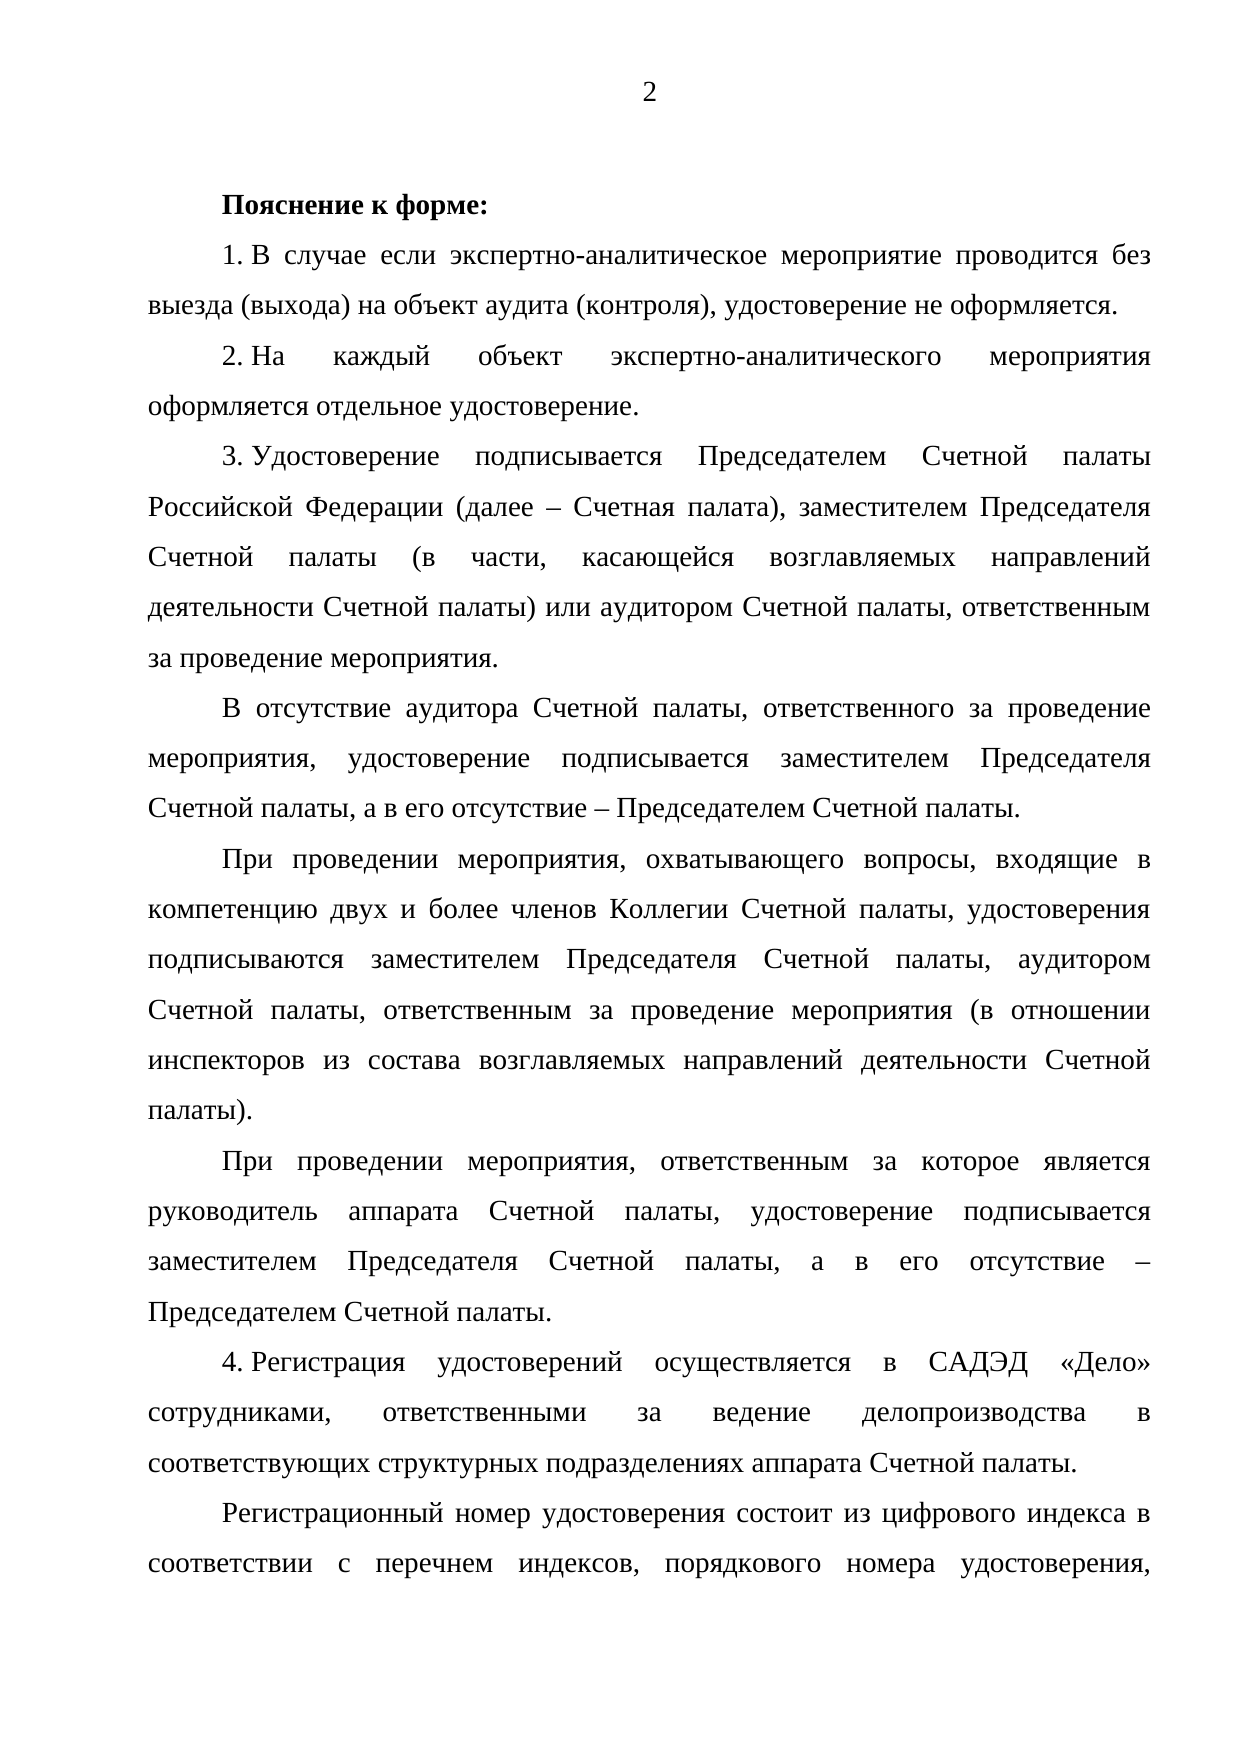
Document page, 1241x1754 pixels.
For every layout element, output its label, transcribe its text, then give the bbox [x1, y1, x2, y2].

text В отсутствие аудитора Счетной палаты, ответственного за проведение мероприятия, удостоверение подписывается заместителем Председателя Счетной палаты, а в его отсутствие – Председателем Счетной палаты. [148, 690, 1152, 824]
text При проведении мероприятия, ответственным за которое является руководитель аппарата Счетной палаты, удостоверение подписывается заместителем Председателя Счетной палаты, а в его отсутствие – Председателем Счетной палаты. [148, 1143, 1152, 1327]
text Пояснение к форме: [148, 187, 1152, 220]
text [148, 1495, 1152, 1579]
text 3. Удостоверение подписывается Председателем Счетной палаты Российской Федерации (далее – Счетная палата), заместителем Председателя Счетной палаты (в части, касающейся возглавляемых направлений деятельности Счетной палаты) или аудитором Счетной палаты, ответственным за проведение мероприятия. [148, 438, 1152, 673]
text 1. В случае если экспертно-аналитическое мероприятие проводится без выезда (выхода) на объект аудита (контроля), удостоверение не оформляется. [148, 237, 1152, 321]
text 2. На каждый объект экспертно-аналитического мероприятия оформляется отдельное удостоверение. [148, 338, 1152, 422]
text При проведении мероприятия, охватывающего вопросы, входящие в компетенцию двух и более членов Коллегии Счетной палаты, удостоверения подписываются заместителем Председателя Счетной палаты, аудитором Счетной палаты, ответственным за проведение мероприятия (в отношении инспекторов из состава возглавляемых направлений деятельности Счетной палаты). [148, 841, 1152, 1126]
text 4. Регистрация удостоверений осуществляется в САДЭД «Дело» сотрудниками, ответственными за ведение делопроизводства в соответствующих структурных подразделениях аппарата Счетной палаты. [148, 1344, 1152, 1478]
